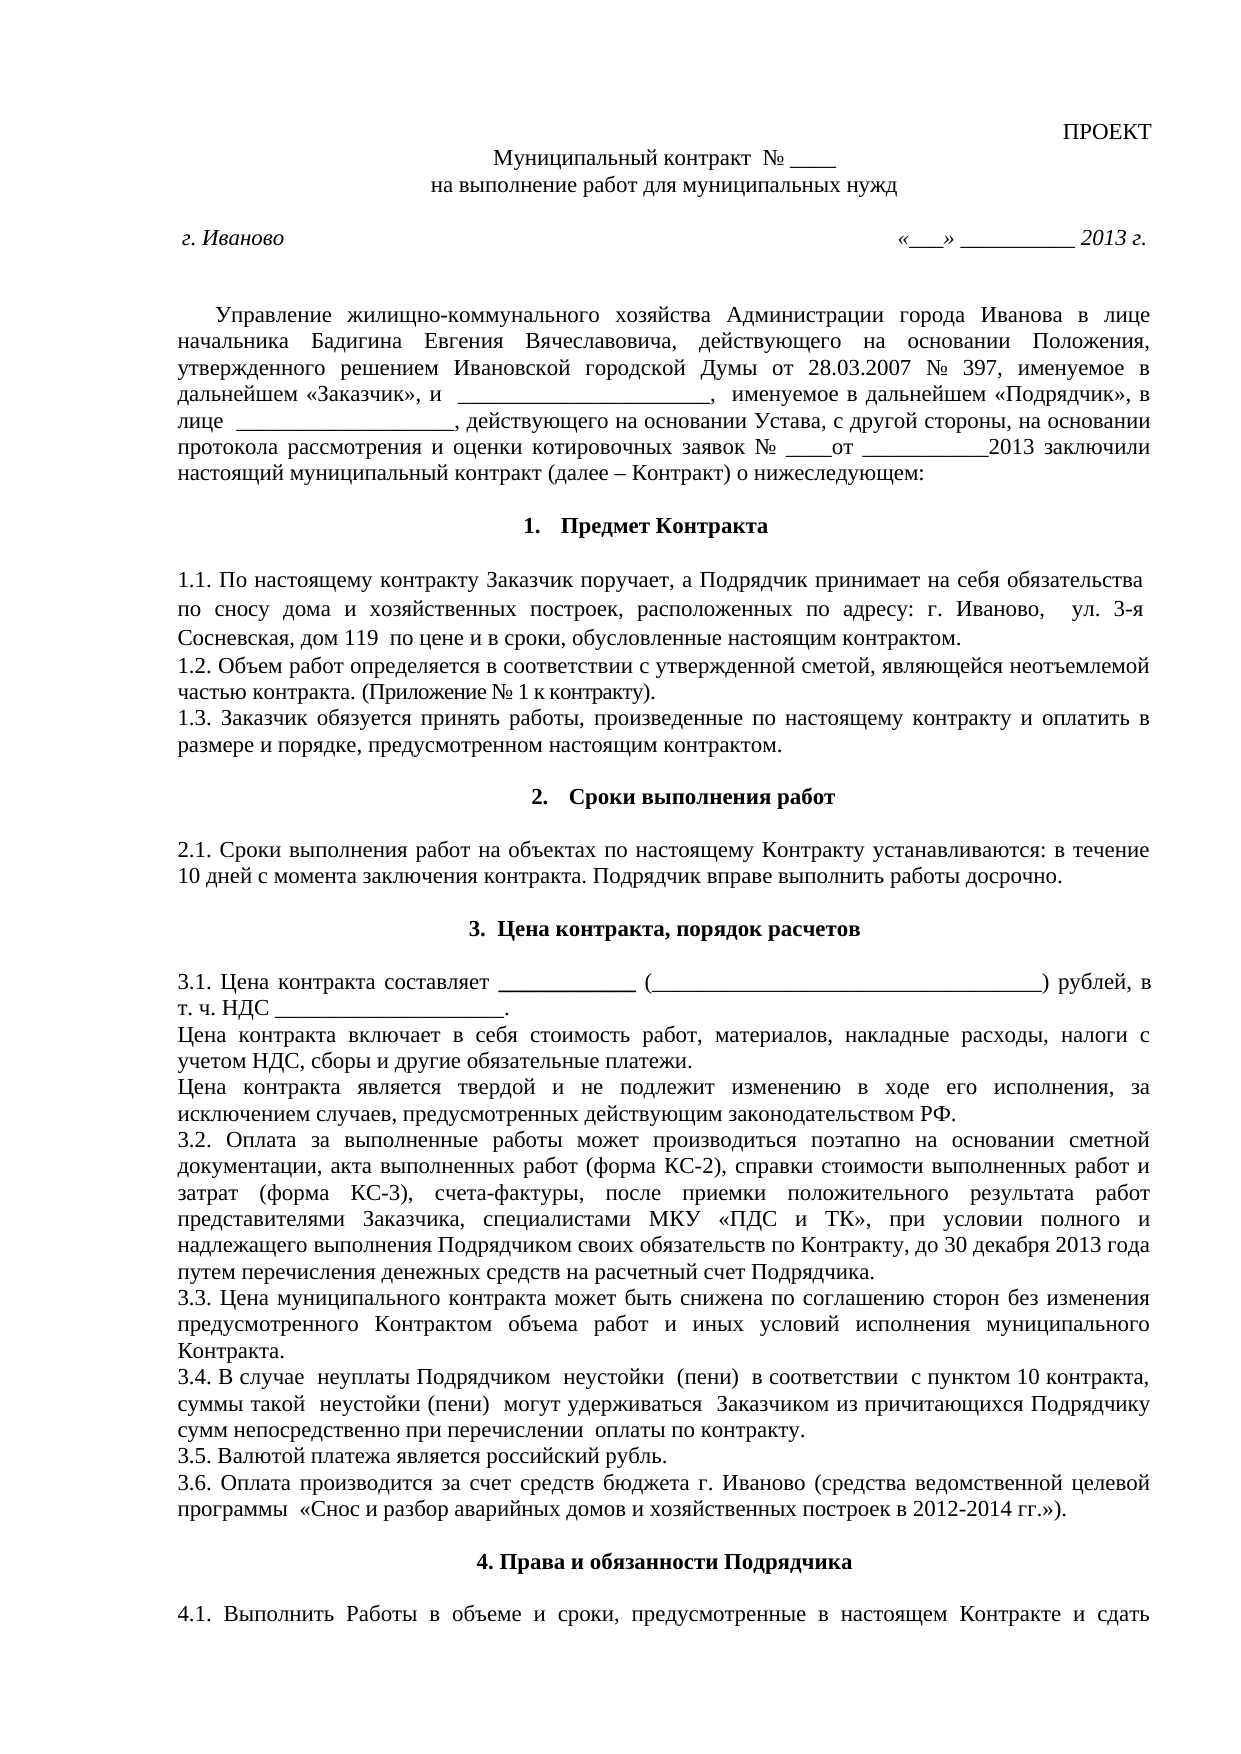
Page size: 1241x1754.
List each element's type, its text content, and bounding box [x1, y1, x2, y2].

text 1.2. Объем работ определяется в соответствии с утвержденной сметой, являющейся неотъемлемой частью контракта. (Приложение № 1 к контракту). [177, 652, 1152, 704]
text Муниципальный контракт № ____ [177, 144, 1152, 171]
text Цена контракта является твердой и не подлежит изменению в ходе его исполнения, за исключением случаев, предусмотренных действующим законодательством РФ. [177, 1073, 1152, 1126]
text на выполнение работ для муниципальных нужд [177, 171, 1152, 197]
text 3.4. В случае неуплаты Подрядчиком неустойки (пени) в соответствии с пунктом 10 контракта, суммы такой неустойки (пени) могут удерживаться Заказчиком из причитающихся Подрядчику сумм непосредственно при перечислении оплаты по контракту. [177, 1363, 1152, 1442]
text ПРОЕКТ [177, 118, 1152, 144]
text Цена контракта включает в себя стоимость работ, материалов, накладные расходы, налоги с учетом НДС, сборы и другие обязательные платежи. [177, 1021, 1152, 1073]
text 3.1. Цена контракта составляет ____________ (__________________________________) рублей, в т. ч. НДС ____________________. [177, 968, 1152, 1021]
text 3.2. Оплата за выполненные работы может производиться поэтапно на основании сметной документации, акта выполненных работ (форма КС-2), справки стоимости выполненных работ и затрат (форма КС-3), счета-фактуры, после приемки положительного результата работ представителями Заказчика, специалистами МКУ «ПДС и ТК», при условии полного и надлежащего выполнения Подрядчиком своих обязательств по Контракту, до 30 декабря 2013 года путем перечисления денежных средств на расчетный счет Подрядчика. [177, 1126, 1152, 1284]
text г. Иваново «___» __________ 2013 г. [177, 223, 1152, 250]
text 2.1. Сроки выполнения работ на объектах по настоящему Контракту устанавливаются: в течение 10 дней с момента заключения контракта. Подрядчик вправе выполнить работы досрочно. [177, 836, 1152, 889]
text 1.1. По настоящему контракту Заказчик поручает, а Подрядчик принимает на себя обязательства по сносу дома и хозяйственных построек, расположенных по адресу: г. Иваново, ул. 3-я Сосневская, дом 119 по цене и в сроки, обусловленные настоящим контрактом. [177, 565, 1145, 652]
text 3.3. Цена муниципального контракта может быть снижена по соглашению сторон без изменения предусмотренного Контрактом объема работ и иных условий исполнения муниципального Контракта. [177, 1284, 1152, 1363]
text 3. Цена контракта, порядок расчетов [177, 915, 1152, 942]
text 3.5. Валютой платежа является российский рубль. [177, 1442, 1152, 1469]
text 3.6. Оплата производится за счет средств бюджета г. Иваново (средства ведомственной целевой программы «Снос и разбор аварийных домов и хозяйственных построек в 2012-2014 гг.»). [177, 1469, 1152, 1521]
text 1.3. Заказчик обязуется принять работы, произведенные по настоящему контракту и оплатить в размере и порядке, предусмотренном настоящим контрактом. [177, 704, 1152, 757]
list Предмет Контракта [140, 512, 1152, 538]
text 4. Права и обязанности Подрядчика [177, 1548, 1152, 1574]
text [177, 1600, 1152, 1627]
text Управление жилищно-коммунального хозяйства Администрации города Иванова в лице начальника Бадигина Евгения Вячеславовича, действующего на основании Положения, утвержденного решением Ивановской городской Думы от 28.03.2007 № 397, именуемое в дальнейшем «Заказчик», и ______________________, именуемое в дальнейшем «Подрядчик», в лице ___________________, действующего на основании Устава, с другой стороны, на основании протокола рассмотрения и оценки котировочных заявок № ____от ___________2013 заключили настоящий муниципальный контракт (далее – Контракт) о нижеследующем: [177, 301, 1152, 486]
list Сроки выполнения работ [215, 783, 1152, 810]
